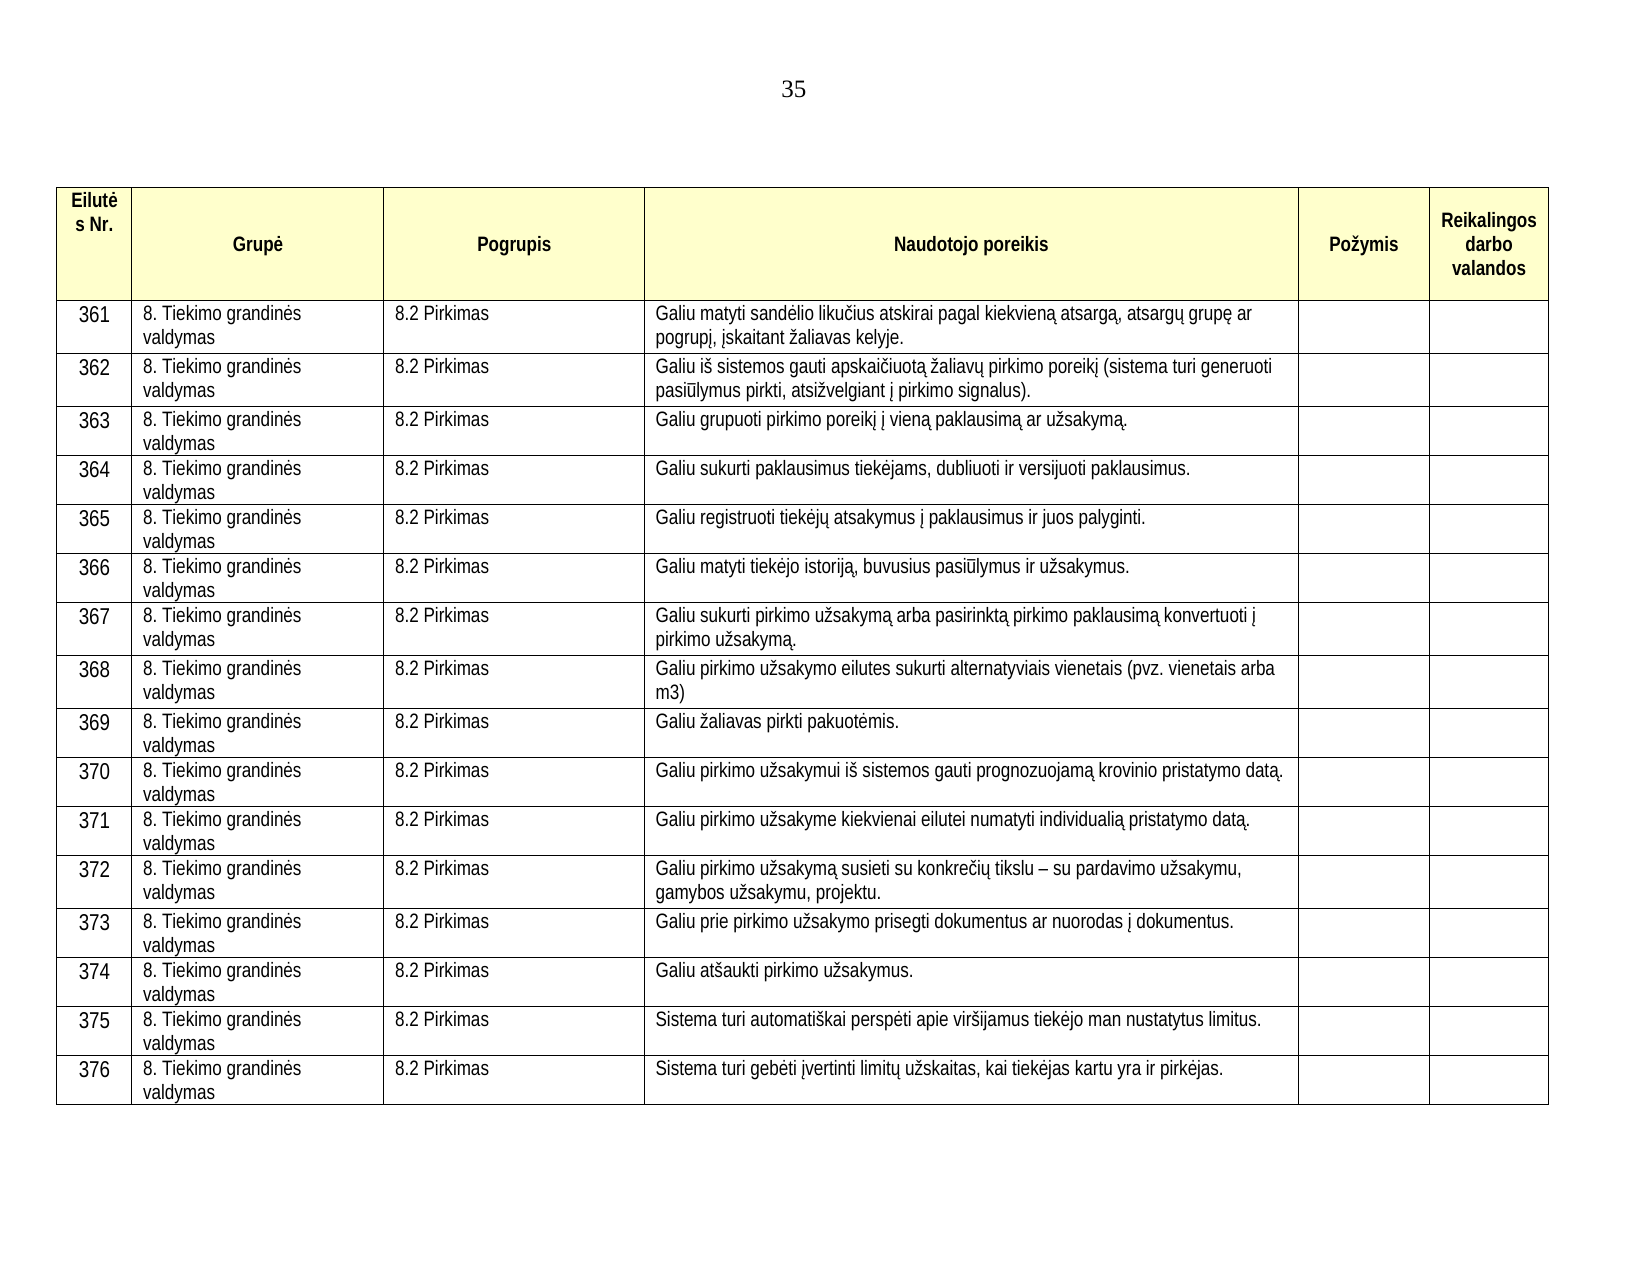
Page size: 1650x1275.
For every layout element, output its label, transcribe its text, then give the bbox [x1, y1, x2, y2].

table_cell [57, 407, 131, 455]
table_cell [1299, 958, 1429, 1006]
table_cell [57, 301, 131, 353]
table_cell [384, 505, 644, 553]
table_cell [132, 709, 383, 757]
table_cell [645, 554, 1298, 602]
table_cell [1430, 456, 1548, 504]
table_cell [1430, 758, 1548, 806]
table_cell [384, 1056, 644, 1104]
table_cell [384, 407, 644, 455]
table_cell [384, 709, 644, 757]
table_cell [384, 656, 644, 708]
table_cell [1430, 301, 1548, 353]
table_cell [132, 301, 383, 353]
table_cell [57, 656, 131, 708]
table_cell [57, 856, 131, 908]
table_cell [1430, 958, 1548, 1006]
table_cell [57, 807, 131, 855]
table_header Požymis [1299, 188, 1429, 300]
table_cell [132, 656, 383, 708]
table_header Grupė [132, 188, 383, 300]
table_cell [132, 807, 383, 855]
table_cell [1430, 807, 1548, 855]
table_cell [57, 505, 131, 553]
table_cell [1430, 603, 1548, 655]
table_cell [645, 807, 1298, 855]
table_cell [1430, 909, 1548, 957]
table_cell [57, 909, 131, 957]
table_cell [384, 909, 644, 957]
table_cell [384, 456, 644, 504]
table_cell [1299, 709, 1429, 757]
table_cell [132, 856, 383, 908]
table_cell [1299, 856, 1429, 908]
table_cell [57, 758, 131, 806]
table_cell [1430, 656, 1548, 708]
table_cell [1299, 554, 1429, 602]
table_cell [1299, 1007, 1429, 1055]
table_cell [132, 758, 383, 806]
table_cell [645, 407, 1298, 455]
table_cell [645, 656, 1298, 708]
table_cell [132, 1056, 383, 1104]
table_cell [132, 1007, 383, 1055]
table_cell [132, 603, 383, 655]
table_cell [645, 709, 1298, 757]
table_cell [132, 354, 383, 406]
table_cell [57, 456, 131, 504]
table_header Naudotojo poreikis [645, 188, 1298, 300]
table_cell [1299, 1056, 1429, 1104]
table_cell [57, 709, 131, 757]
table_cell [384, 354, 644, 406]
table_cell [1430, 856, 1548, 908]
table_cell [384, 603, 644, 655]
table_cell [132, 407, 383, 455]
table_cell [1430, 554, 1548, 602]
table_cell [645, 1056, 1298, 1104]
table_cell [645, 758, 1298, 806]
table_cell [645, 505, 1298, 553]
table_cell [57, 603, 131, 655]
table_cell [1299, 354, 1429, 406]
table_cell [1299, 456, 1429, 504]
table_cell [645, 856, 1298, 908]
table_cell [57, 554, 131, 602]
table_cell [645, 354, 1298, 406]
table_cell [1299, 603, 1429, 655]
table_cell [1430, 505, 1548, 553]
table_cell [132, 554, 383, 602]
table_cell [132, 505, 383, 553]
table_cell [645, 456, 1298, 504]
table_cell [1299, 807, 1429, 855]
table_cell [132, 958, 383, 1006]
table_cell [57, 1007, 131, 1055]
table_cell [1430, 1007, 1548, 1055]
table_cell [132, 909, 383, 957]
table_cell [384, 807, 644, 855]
table_header Pogrupis [384, 188, 644, 300]
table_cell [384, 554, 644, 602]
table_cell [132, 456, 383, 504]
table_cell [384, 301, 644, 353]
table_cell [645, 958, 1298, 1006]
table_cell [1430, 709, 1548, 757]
table_header Reikalingos darbo valandos [1430, 188, 1548, 300]
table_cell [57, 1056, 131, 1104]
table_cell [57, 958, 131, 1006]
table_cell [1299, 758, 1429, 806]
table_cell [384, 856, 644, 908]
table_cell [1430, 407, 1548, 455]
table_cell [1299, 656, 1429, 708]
table_header Eilutės Nr. [57, 188, 131, 300]
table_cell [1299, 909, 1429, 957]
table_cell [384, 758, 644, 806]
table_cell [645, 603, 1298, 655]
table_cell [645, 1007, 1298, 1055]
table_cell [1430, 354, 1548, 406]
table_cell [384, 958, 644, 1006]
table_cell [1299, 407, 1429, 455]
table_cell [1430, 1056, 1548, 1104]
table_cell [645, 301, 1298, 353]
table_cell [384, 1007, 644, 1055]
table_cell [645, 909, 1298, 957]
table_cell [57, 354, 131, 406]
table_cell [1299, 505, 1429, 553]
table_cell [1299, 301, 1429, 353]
